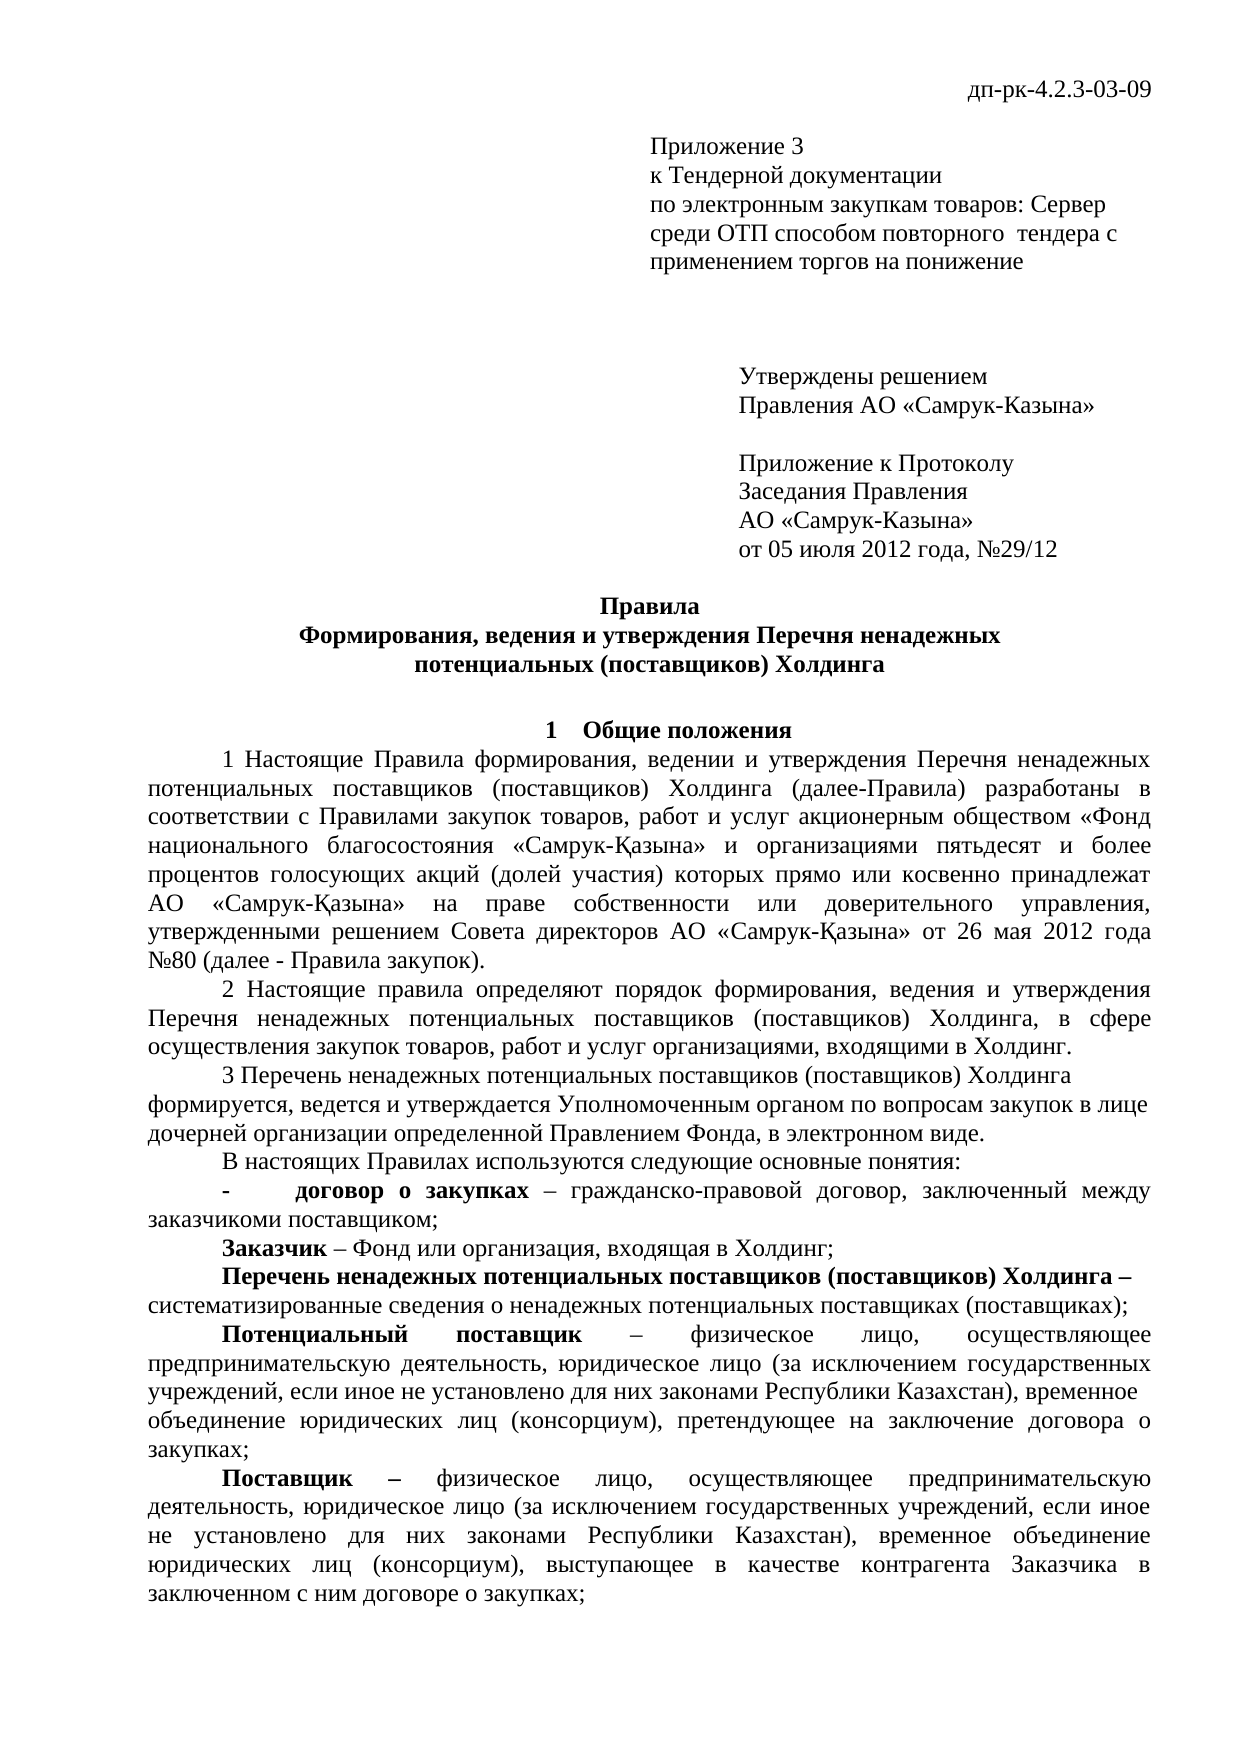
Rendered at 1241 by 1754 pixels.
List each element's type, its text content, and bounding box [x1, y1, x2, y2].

text Приложение к Протоколу [148, 448, 1152, 476]
text 2 Настоящие правила определяют порядок формирования, ведения и утверждения Перечня ненадежных потенциальных поставщиков (поставщиков) Холдинга, в сфере осуществления закупок товаров, работ и услуг организациями, входящими в Холдинг. [148, 974, 1152, 1060]
list Общие положения [185, 706, 1152, 744]
text Формирования, ведения и утверждения Перечня ненадежных [148, 620, 1152, 649]
text Поставщик – физическое лицо, осуществляющее предпринимательскую деятельность, юридическое лицо (за исключением государственных учреждений, если иное не установлено для них законами Республики Казахстан), временное объединение юридических лиц (консорциум), выступающее в качестве контрагента Заказчика в заключенном с ним договоре о закупках; [148, 1463, 1152, 1606]
text Перечень ненадежных потенциальных поставщиков (поставщиков) Холдинга – систематизированные сведения о ненадежных потенциальных поставщиках (поставщиках); [148, 1261, 1152, 1319]
text Утверждены решением [148, 361, 1152, 390]
text по электронным закупкам товаров: Сервер [650, 189, 1181, 218]
text Правления АО «Самрук-Казына» [148, 390, 1152, 419]
text от 05 июля 2012 года, №29/12 [148, 534, 1152, 563]
text к Тендерной документации [650, 160, 1152, 189]
text потенциальных (поставщиков) Холдинга [148, 649, 1152, 678]
text Приложение 3 [650, 131, 1152, 160]
text Заказчик – Фонд или организация, входящая в Холдинг; [148, 1233, 1152, 1261]
text объединение юридических лиц (консорциум), претендующее на заключение договора о закупках; [148, 1405, 1152, 1463]
text 3 Перечень ненадежных потенциальных поставщиков (поставщиков) Холдинга формируется, ведется и утверждается Уполномоченным органом по вопросам закупок в лице дочерней организации определенной Правлением Фонда, в электронном виде. [148, 1060, 1152, 1146]
list 1 Настоящие Правила формирования, ведении и утверждения Перечня ненадежных потенциальных поставщиков (поставщиков) Холдинга (далее-Правила) разработаны в соответствии с Правилами закупок товаров, работ и услуг акционерным обществом «Фонд национального благосостояния «Самрук-Қазына» и организациями пятьдесят и более процентов голосующих акций (долей участия) которых прямо или косвенно принадлежат АО «Самрук-Қазына» на праве собственности или доверительного управления, утвержденными решением Совета директоров АО «Самрук-Қазына» от 26 мая 2012 года №80 (далее - Правила закупок). [148, 744, 1152, 974]
list договор о закупках – гражданско-правовой договор, заключенный между заказчикоми поставщиком; [148, 1175, 1152, 1233]
text АО «Самрук-Казына» [148, 505, 1152, 534]
text Потенциальный поставщик – физическое лицо, осуществляющее предпринимательскую деятельность, юридическое лицо (за исключением государственных учреждений, если иное не установлено для них законами Республики Казахстан), временное [148, 1319, 1152, 1405]
text В настоящих Правилах используются следующие основные понятия: [148, 1146, 1152, 1175]
text Заседания Правления [148, 476, 1152, 505]
text среди ОТП способом повторного тендера с применением торгов на понижение [650, 218, 1181, 275]
text Правила [148, 591, 1152, 620]
